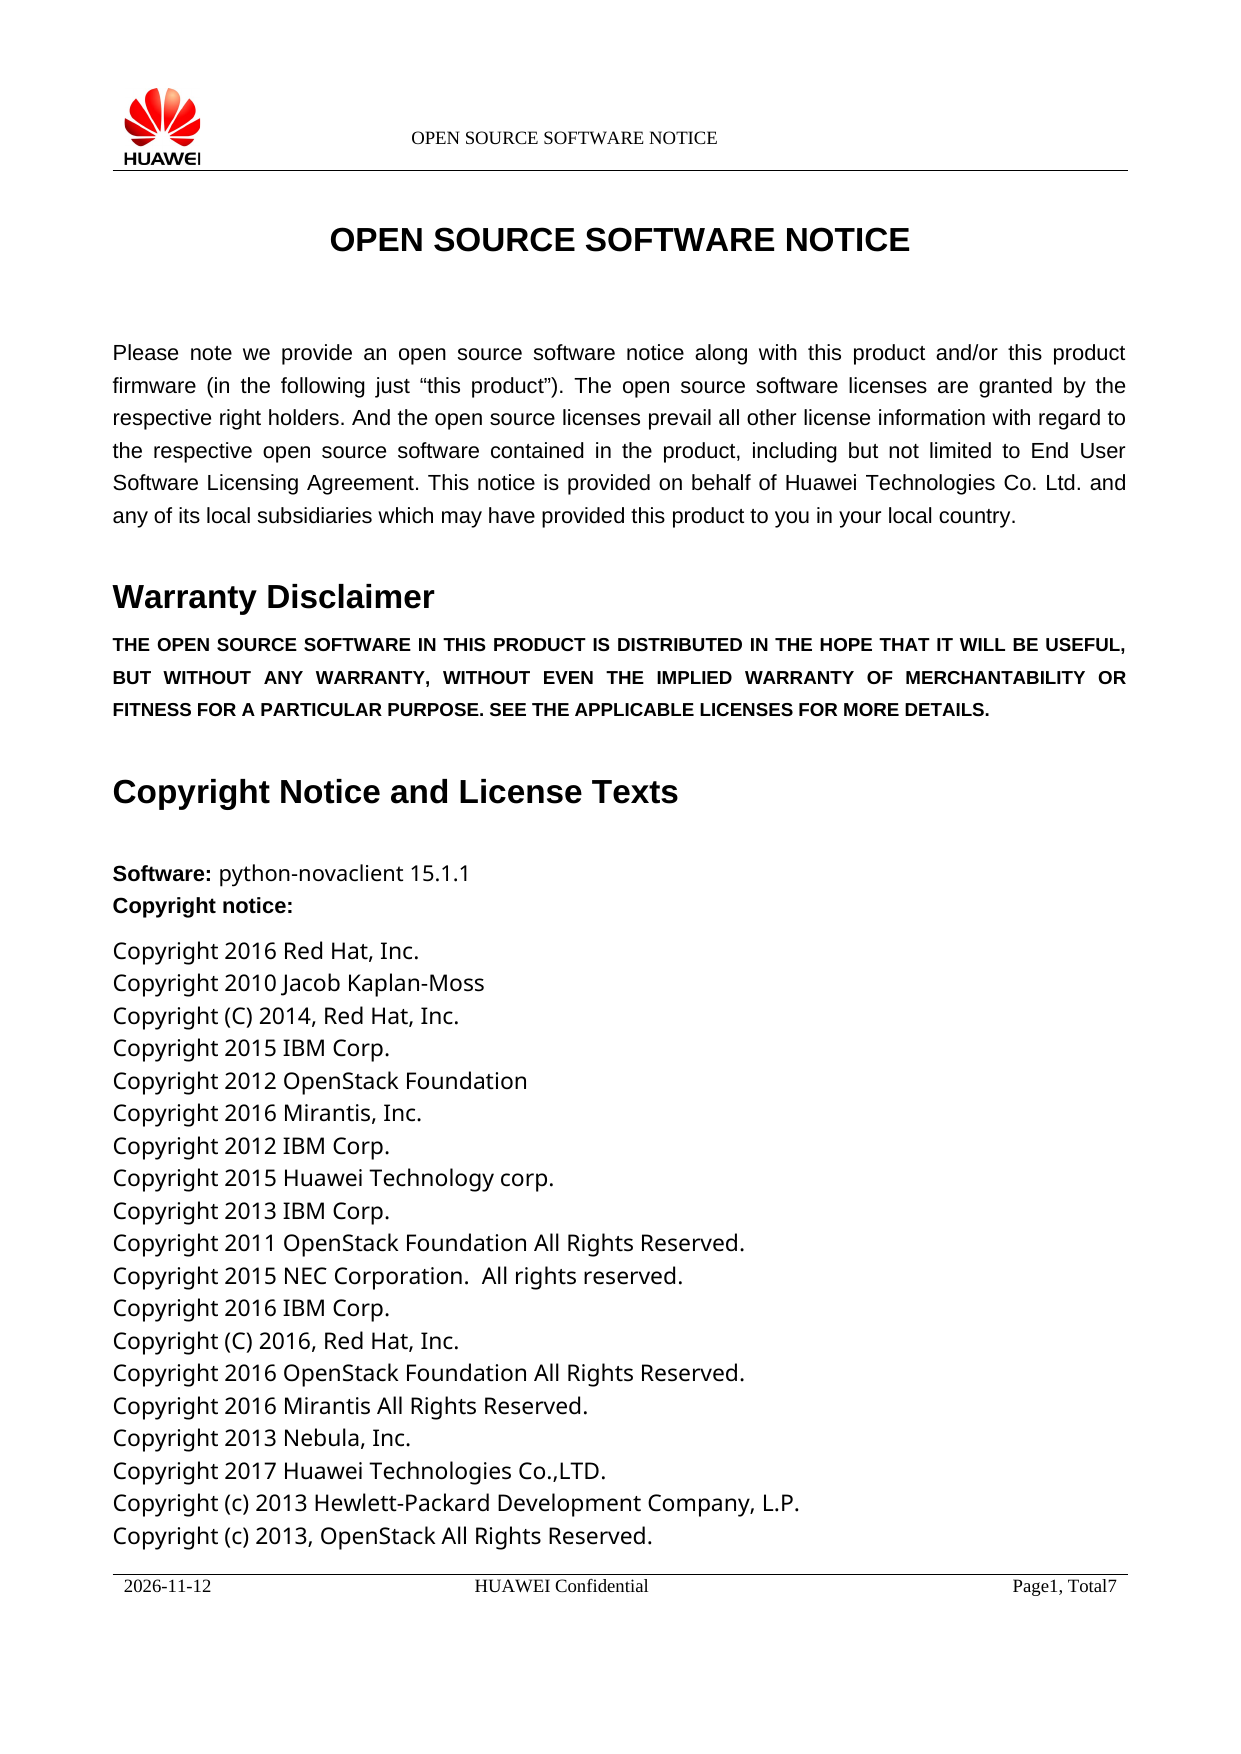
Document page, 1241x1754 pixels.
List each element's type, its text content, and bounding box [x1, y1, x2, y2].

text Copyright Notice and License Texts [112, 759, 1128, 824]
text Please note we provide an open source software notice along with this product and/or this product firmware (in the following just “this product”). The open source software licenses are granted by the respective right holders. And the open source licenses prevail all other license information with regard to the respective open source software contained in the product, including but not limited to End User Software Licensing Agreement. This notice is provided on behalf of Huawei Technologies Co. Ltd. and any of its local subsidiaries which may have provided this product to you in your local country. [112, 336, 1128, 531]
picture [124, 88, 201, 165]
title Software: python-novaclient 15.1.1 [112, 856, 1128, 889]
text Warranty Disclaimer [112, 564, 1128, 629]
text Copyright notice: [112, 889, 1128, 921]
text OPEN SOURCE SOFTWARE NOTICE [112, 206, 1128, 271]
text The open source software in this product is distributed in the hope that it will be useful, but WITHOUT ANY WARRANTY, without even the implied warranty of MERCHANTABILITY or FITNESS FOR A PARTICULAR PURPOSE. See the applicable licenses for more details. [112, 629, 1128, 726]
